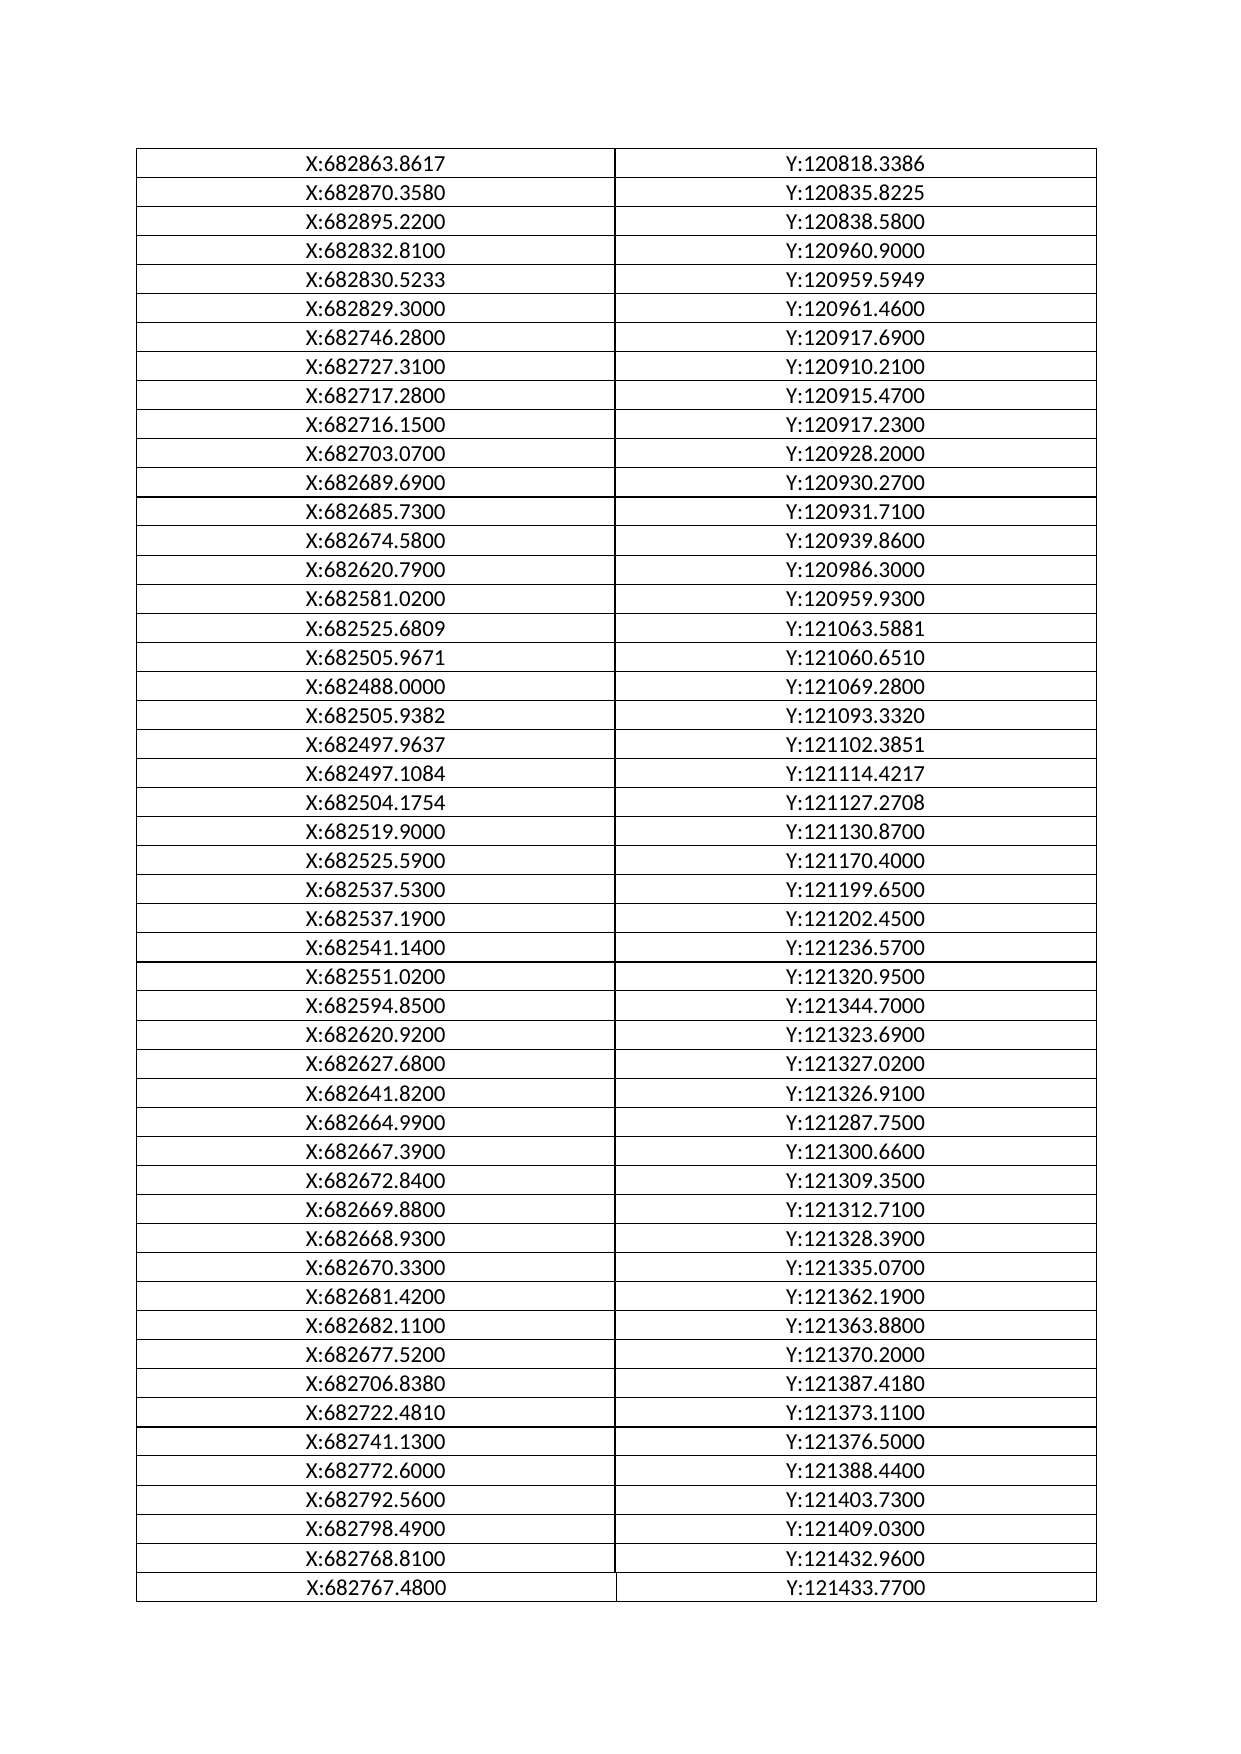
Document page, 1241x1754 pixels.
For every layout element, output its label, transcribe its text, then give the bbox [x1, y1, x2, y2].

table_cell Y:120960.9000 [616, 236, 1096, 264]
table_cell Y:121433.7700 [617, 1573, 1096, 1601]
table_cell Y:121432.9600 [616, 1544, 1096, 1572]
table_cell X:682677.5200 [137, 1340, 614, 1368]
table_cell X:682551.0200 [137, 963, 614, 990]
table_cell Y:120930.2700 [616, 468, 1096, 496]
table_cell Y:121060.6510 [616, 643, 1096, 671]
table_cell Y:121388.4400 [616, 1456, 1096, 1484]
table_cell Y:121063.5881 [616, 614, 1096, 642]
table_cell Y:121170.4000 [616, 846, 1096, 874]
table_cell X:682505.9671 [137, 643, 614, 671]
table_cell Y:121326.9100 [616, 1079, 1096, 1107]
table_cell X:682670.3300 [137, 1253, 614, 1281]
table_cell Y:121236.5700 [616, 933, 1096, 961]
table_cell X:682641.8200 [137, 1079, 614, 1107]
table_cell X:682681.4200 [137, 1282, 614, 1310]
table_cell X:682537.5300 [137, 875, 614, 903]
table_cell X:682717.2800 [137, 381, 614, 409]
table_cell X:682792.5600 [137, 1486, 614, 1513]
table_cell X:682863.8617 [137, 149, 614, 177]
table_cell X:682672.8400 [137, 1166, 614, 1194]
table_cell Y:120917.6900 [616, 323, 1096, 351]
table_cell X:682627.6800 [137, 1050, 614, 1078]
table_cell Y:121300.6600 [616, 1137, 1096, 1165]
table_cell Y:121312.7100 [616, 1195, 1096, 1223]
table_cell X:682525.5900 [137, 846, 614, 874]
table_cell X:682505.9382 [137, 701, 614, 729]
table_cell Y:120835.8225 [616, 178, 1096, 206]
table_cell Y:120917.2300 [616, 410, 1096, 438]
table_cell X:682620.9200 [137, 1021, 614, 1048]
table_cell Y:121093.3320 [616, 701, 1096, 729]
table_cell Y:121328.3900 [616, 1224, 1096, 1252]
table_cell Y:121344.7000 [616, 991, 1096, 1019]
table_cell X:682741.1300 [137, 1428, 614, 1455]
table_cell X:682594.8500 [137, 991, 614, 1019]
table_cell Y:121320.9500 [616, 963, 1096, 990]
table_cell Y:121069.2800 [616, 672, 1096, 700]
table_cell Y:121309.3500 [616, 1166, 1096, 1194]
table_cell X:682497.9637 [137, 730, 614, 758]
table_cell X:682895.2200 [137, 207, 614, 235]
table_cell Y:121130.8700 [616, 817, 1096, 845]
table_cell X:682581.0200 [137, 585, 614, 613]
table_cell X:682768.8100 [137, 1544, 614, 1572]
table_cell X:682703.0700 [137, 439, 614, 467]
table_cell Y:121409.0300 [616, 1515, 1096, 1543]
table_cell X:682706.8380 [137, 1369, 614, 1397]
table_cell X:682667.3900 [137, 1137, 614, 1165]
table_cell X:682722.4810 [137, 1398, 614, 1426]
table_cell X:682832.8100 [137, 236, 614, 264]
table_cell Y:120915.4700 [616, 381, 1096, 409]
table_cell Y:120818.3386 [616, 149, 1096, 177]
table_cell X:682488.0000 [137, 672, 614, 700]
table_cell X:682830.5233 [137, 265, 614, 293]
table_cell X:682519.9000 [137, 817, 614, 845]
table_cell X:682685.7300 [137, 498, 614, 525]
table_cell Y:121335.0700 [616, 1253, 1096, 1281]
table_cell Y:120931.7100 [616, 498, 1096, 525]
table_cell X:682620.7900 [137, 556, 614, 583]
table_cell X:682682.1100 [137, 1311, 614, 1339]
table_cell Y:120959.5949 [616, 265, 1096, 293]
table_cell Y:121363.8800 [616, 1311, 1096, 1339]
table_cell Y:121199.6500 [616, 875, 1096, 903]
table_cell Y:120961.4600 [616, 294, 1096, 322]
table_cell X:682716.1500 [137, 410, 614, 438]
table_cell X:682727.3100 [137, 352, 614, 380]
table_cell X:682767.4800 [137, 1573, 616, 1601]
table_cell Y:121373.1100 [616, 1398, 1096, 1426]
table_cell X:682829.3000 [137, 294, 614, 322]
table_cell Y:120928.2000 [616, 439, 1096, 467]
table_cell X:682525.6809 [137, 614, 614, 642]
table_cell X:682772.6000 [137, 1456, 614, 1484]
table_cell X:682541.1400 [137, 933, 614, 961]
table_cell Y:121387.4180 [616, 1369, 1096, 1397]
table_cell Y:121202.4500 [616, 904, 1096, 932]
table_cell X:682504.1754 [137, 788, 614, 816]
table_cell X:682537.1900 [137, 904, 614, 932]
table_cell Y:121376.5000 [616, 1428, 1096, 1455]
table_cell X:682674.5800 [137, 526, 614, 554]
table_cell Y:121323.6900 [616, 1021, 1096, 1048]
table_cell Y:121370.2000 [616, 1340, 1096, 1368]
table_cell Y:121362.1900 [616, 1282, 1096, 1310]
table_cell X:682664.9900 [137, 1108, 614, 1136]
table_cell Y:120986.3000 [616, 556, 1096, 583]
table_cell X:682669.8800 [137, 1195, 614, 1223]
table_cell X:682497.1084 [137, 759, 614, 787]
table_cell X:682870.3580 [137, 178, 614, 206]
table_cell Y:121327.0200 [616, 1050, 1096, 1078]
table_cell Y:120939.8600 [616, 526, 1096, 554]
table_cell Y:120959.9300 [616, 585, 1096, 613]
table_cell Y:120910.2100 [616, 352, 1096, 380]
table_cell Y:120838.5800 [616, 207, 1096, 235]
table_cell Y:121114.4217 [616, 759, 1096, 787]
table_cell X:682668.9300 [137, 1224, 614, 1252]
table_cell Y:121102.3851 [616, 730, 1096, 758]
table_cell X:682798.4900 [137, 1515, 614, 1543]
table_cell X:682689.6900 [137, 468, 614, 496]
table_cell Y:121403.7300 [616, 1486, 1096, 1513]
table_cell X:682746.2800 [137, 323, 614, 351]
table_cell Y:121127.2708 [616, 788, 1096, 816]
table_cell Y:121287.7500 [616, 1108, 1096, 1136]
